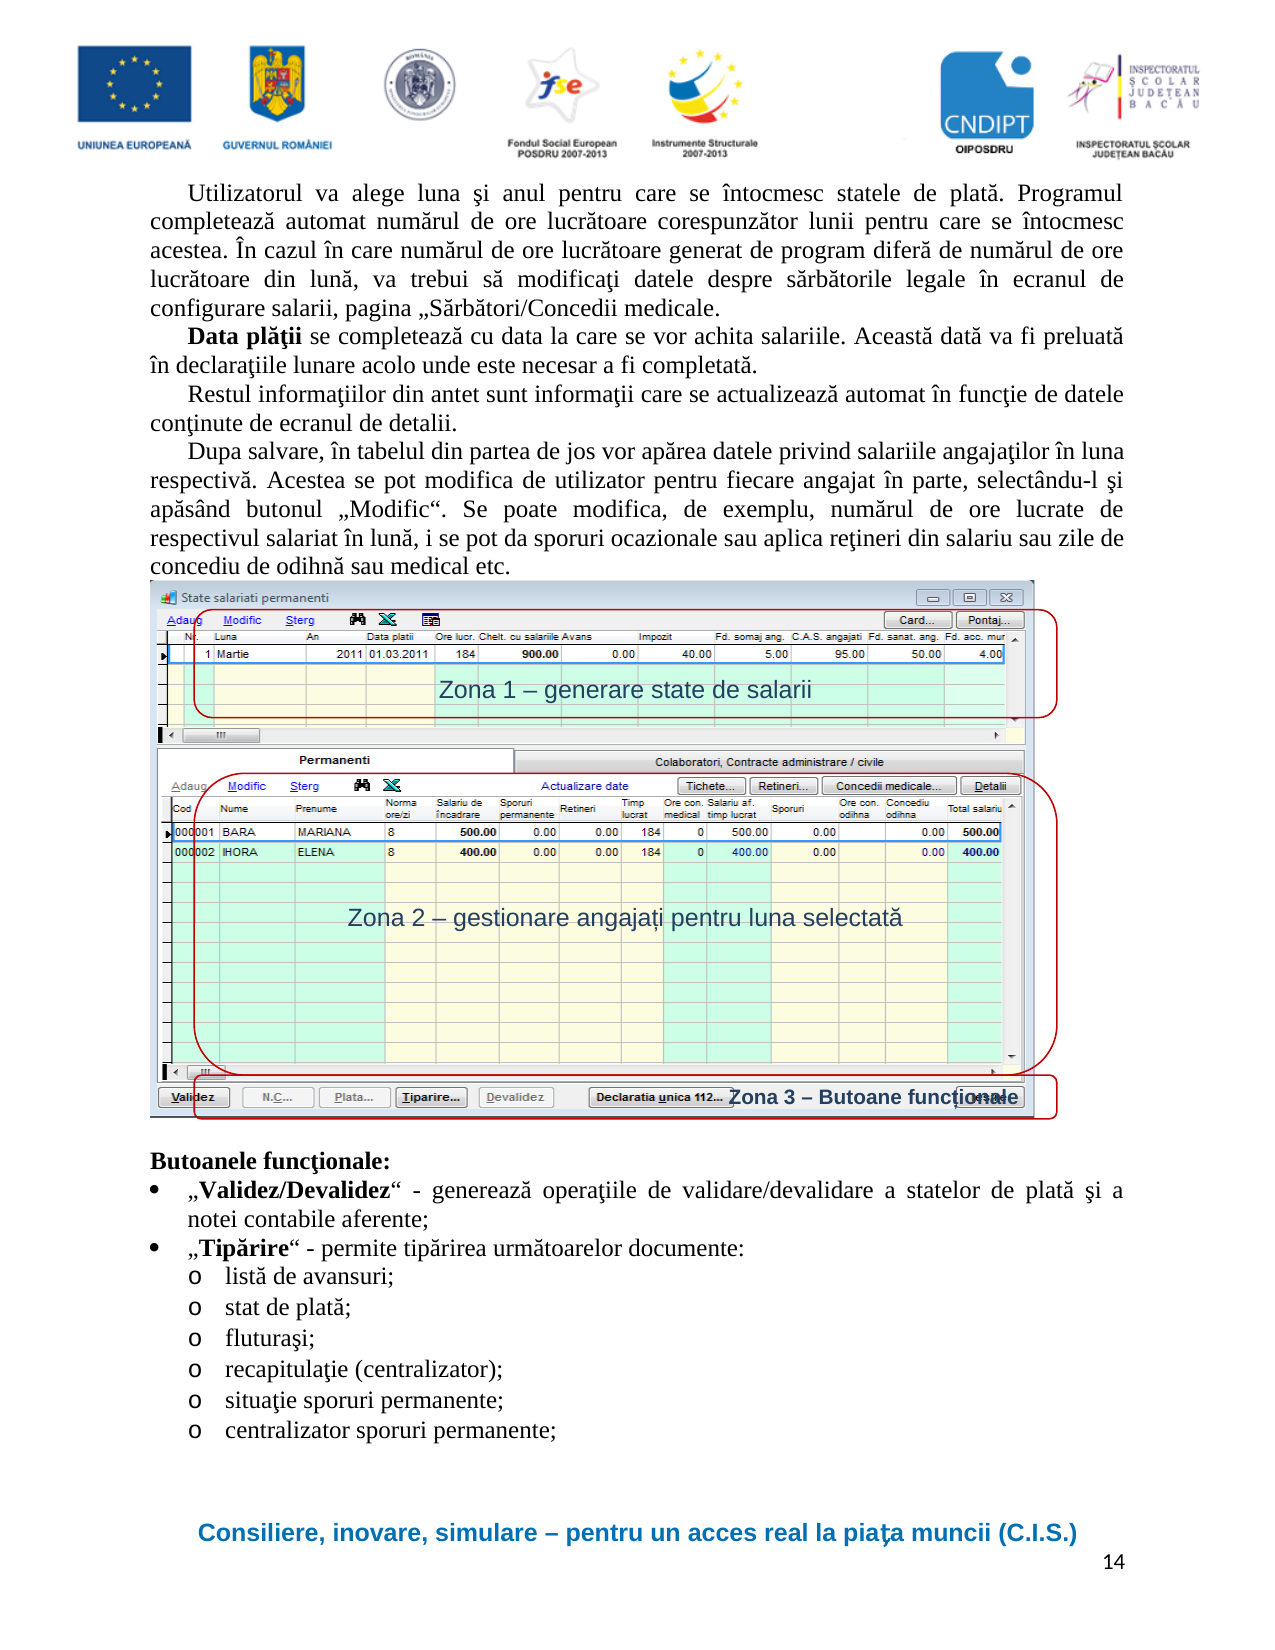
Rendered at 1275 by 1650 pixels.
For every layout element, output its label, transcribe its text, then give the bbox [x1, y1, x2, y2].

picture [28, 18, 1241, 178]
text Data plăţii se completează cu data la care se vor achita salariile. Această dată va fi preluată în declaraţiile lunare acolo unde este necesar a fi completată. [150, 321, 1125, 379]
picture [196, 1076, 1035, 1117]
list „Tipărire“ - permite tipărirea următoarelor documente: [150, 1233, 1125, 1261]
list situaţie sporuri permanente; [187, 1385, 1125, 1416]
list fluturaşi; [187, 1323, 1125, 1354]
list recapitulaţie (centralizator); [187, 1354, 1125, 1385]
picture [1024, 1068, 1035, 1074]
list listă de avansuri; [187, 1261, 1125, 1292]
picture [195, 611, 1035, 716]
picture [150, 580, 1035, 1116]
list „Validez/Devalidez“ - generează operaţiile de validare/devalidare a statelor de plată şi a notei contabile aferente; [150, 1175, 1125, 1233]
picture [195, 775, 1035, 1074]
text Dupa salvare, în tabelul din partea de jos vor apărea datele privind salariile angajaţilor în luna respectivă. Acestea se pot modifica de utilizator pentru fiecare angajat în parte, selectându-l şi apăsând butonul „Modific“. Se poate modifica, de exemplu, numărul de ore lucrate de respectivul salariat în lună, i se pot da sporuri ocazionale sau aplica reţineri din salariu sau zile de concediu de odihnă sau medical etc. [150, 436, 1125, 580]
text Restul informaţiilor din antet sunt informaţii care se actualizează automat în funcţie de datele conţinute de ecranul de detalii. [150, 379, 1125, 436]
text Utilizatorul va alege luna şi anul pentru care se întocmesc statele de plată. Programul completează automat numărul de ore lucrătoare corespunzător lunii pentru care se întocmesc acestea. În cazul în care numărul de ore lucrătoare generat de program diferă de numărul de ore lucrătoare din lună, va trebui să modificaţi datele despre sărbătorile legale în ecranul de configurare salarii, pagina „Sărbători/Concedii medicale. [150, 178, 1125, 321]
list centralizator sporuri permanente; [187, 1416, 1125, 1446]
list stat de plată; [187, 1292, 1125, 1323]
text Butoanele funcţionale: [150, 1146, 1125, 1175]
